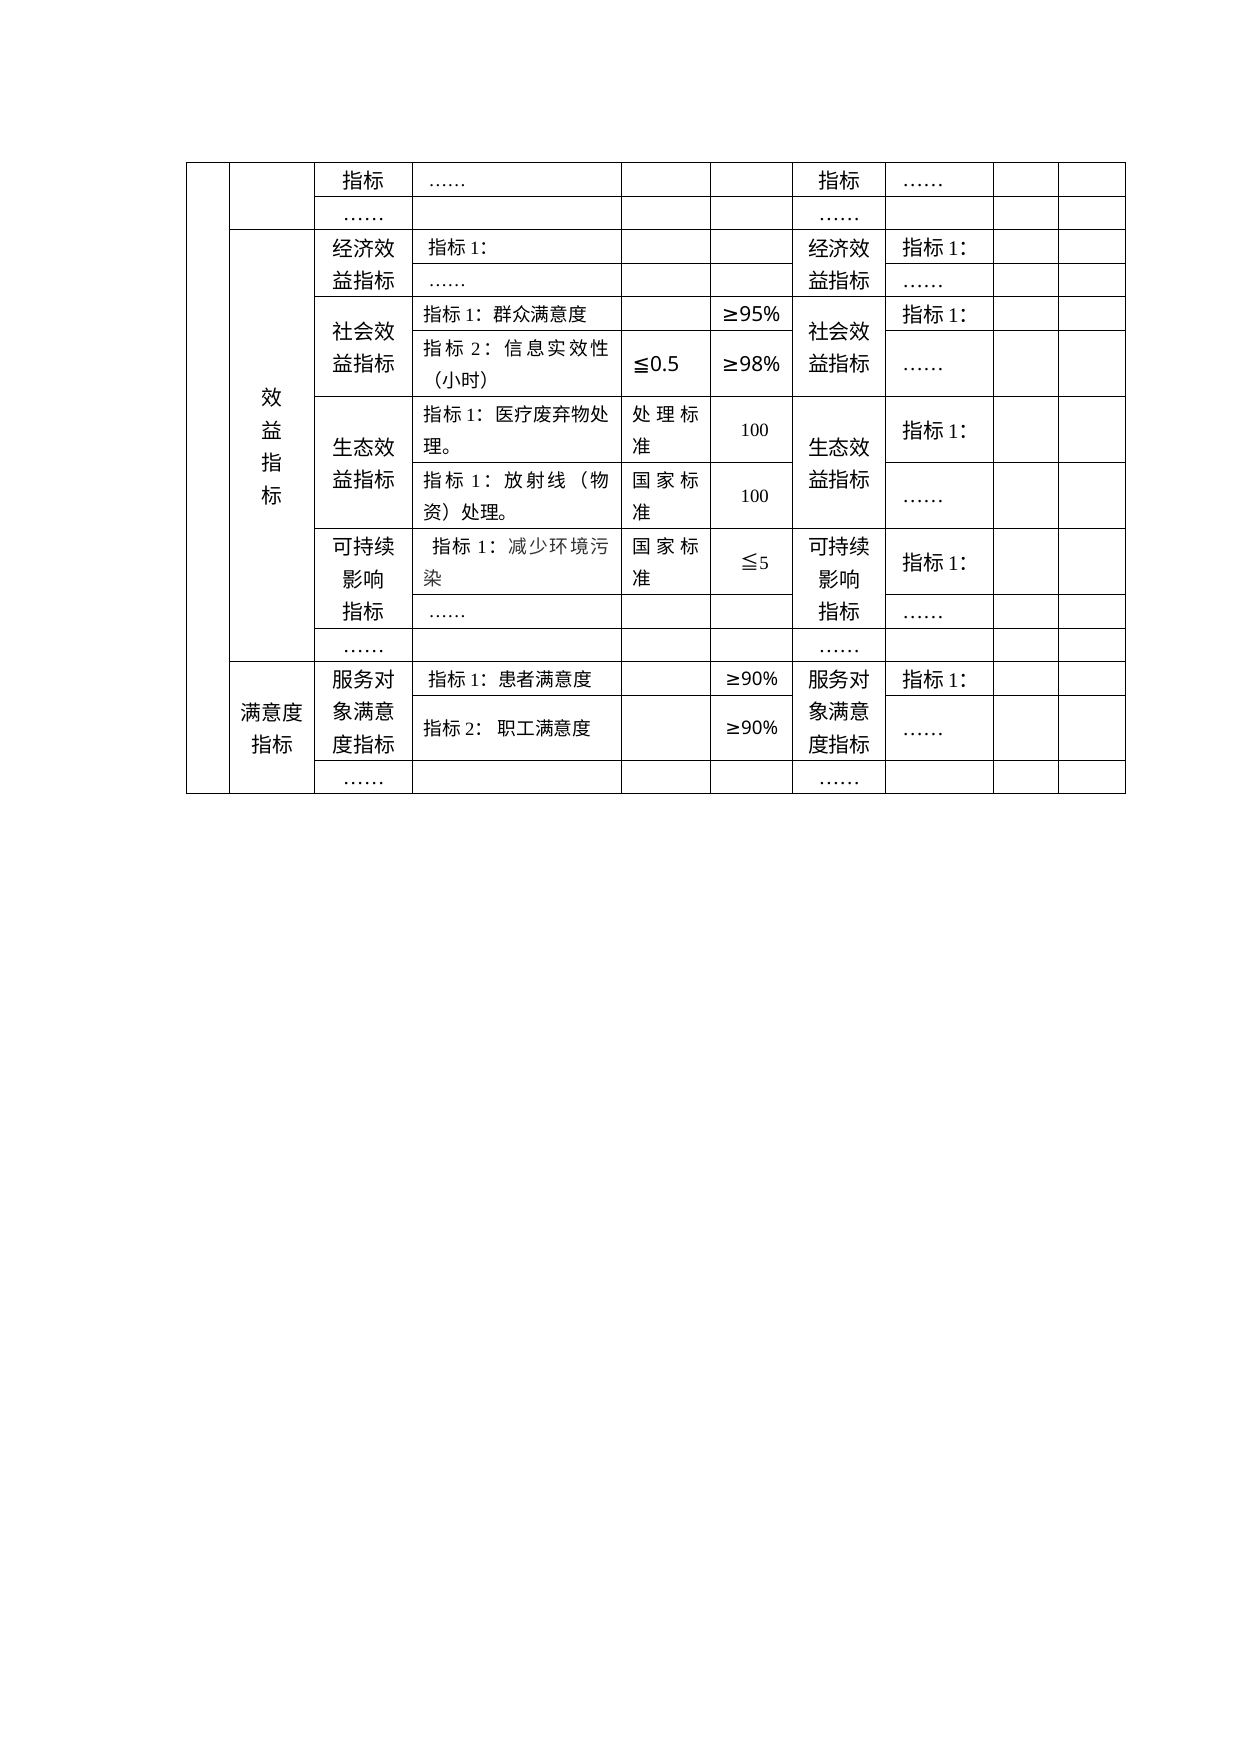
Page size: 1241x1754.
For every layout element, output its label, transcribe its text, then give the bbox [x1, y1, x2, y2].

table_cell [622, 163, 710, 196]
table_cell [886, 197, 993, 229]
table_cell 指标1： [886, 662, 993, 694]
table_cell [622, 595, 710, 627]
table_cell 满意度指标 [230, 662, 314, 793]
table_cell 指标1：群众满意度 [413, 297, 621, 330]
table_cell [994, 696, 1058, 759]
table_cell [711, 230, 792, 263]
table_cell [413, 197, 621, 229]
table_cell 国家标准 [622, 529, 710, 594]
table_cell [994, 397, 1058, 462]
table_cell ≥95% [711, 297, 792, 330]
table_cell …… [793, 197, 885, 229]
table_cell [1059, 163, 1125, 196]
table_cell [994, 761, 1058, 793]
table_cell [711, 595, 792, 627]
table_cell [1059, 595, 1125, 627]
table_cell [994, 297, 1058, 330]
table_cell 社会效 益指标 [793, 297, 885, 396]
table_cell [994, 197, 1058, 229]
table_cell [994, 163, 1058, 196]
table_cell [622, 297, 710, 330]
table_cell [1059, 529, 1125, 594]
table_cell 国家标准 [622, 463, 710, 528]
table_cell …… [413, 264, 621, 296]
table_cell 指标1：医疗废弃物处理。 [413, 397, 621, 462]
table_cell …… [315, 629, 412, 661]
table_cell 可持续 影响 指标 [793, 529, 885, 627]
table_cell …… [886, 264, 993, 296]
table_cell ≦0.5 [622, 331, 710, 396]
table_cell [994, 629, 1058, 661]
table_cell [622, 197, 710, 229]
table_cell 指标1： [886, 397, 993, 462]
table_cell …… [793, 761, 885, 793]
table_cell …… [886, 463, 993, 528]
table_cell [622, 264, 710, 296]
table_cell [994, 463, 1058, 528]
table_cell [711, 761, 792, 793]
table_cell 经济效 益指标 [793, 230, 885, 296]
table_cell 指标1： [886, 230, 993, 263]
table_cell [413, 629, 621, 661]
table_cell 指标1：患者满意度 [413, 662, 621, 694]
table_cell 可持续影响 指标 [315, 529, 412, 627]
table_cell 生态效益指标 [315, 397, 412, 528]
table_cell [711, 264, 792, 296]
table_cell [1059, 463, 1125, 528]
table_cell …… [793, 629, 885, 661]
table_cell 服务对 象满意 度指标 [793, 662, 885, 759]
table_cell …… [315, 761, 412, 793]
table_cell [622, 629, 710, 661]
table_cell ≥90% [711, 662, 792, 694]
table_cell [1059, 397, 1125, 462]
table_cell [1059, 662, 1125, 694]
table_cell [711, 197, 792, 229]
table_cell [622, 696, 710, 759]
table_cell [622, 761, 710, 793]
table_cell …… [886, 696, 993, 759]
table_cell [1059, 230, 1125, 263]
table_cell 指标1： [886, 297, 993, 330]
table_cell [711, 629, 792, 661]
table_cell [711, 163, 792, 196]
table_cell [413, 761, 621, 793]
table_cell ≦5 [711, 529, 792, 594]
table_cell 100 [711, 463, 792, 528]
table_cell [1059, 331, 1125, 396]
table_cell …… [413, 163, 621, 196]
table_cell [994, 230, 1058, 263]
table_cell ≥98% [711, 331, 792, 396]
table_cell 成本 指标 [315, 163, 412, 196]
table_cell [1059, 629, 1125, 661]
table_cell 指标1：减少环境污染 [413, 529, 621, 594]
table_cell 指标2：信息实效性（小时） [413, 331, 621, 396]
table_cell …… [413, 595, 621, 627]
table_cell 效 益 指 标 [230, 230, 314, 661]
table_cell …… [315, 197, 412, 229]
table_cell [886, 629, 993, 661]
table_cell [994, 662, 1058, 694]
table_cell [1059, 197, 1125, 229]
table_cell [1059, 297, 1125, 330]
table_cell [1059, 696, 1125, 759]
table_cell …… [886, 331, 993, 396]
table_cell [1059, 264, 1125, 296]
table_cell 指标1： [413, 230, 621, 263]
table_cell 社会效益指标 [315, 297, 412, 396]
table_cell 生态效益指标 [793, 397, 885, 528]
table_cell …… [886, 163, 993, 196]
table_cell 100 [711, 397, 792, 462]
table_cell [622, 662, 710, 694]
table_cell [994, 331, 1058, 396]
table_cell [994, 529, 1058, 594]
table_cell 成本 指标 [793, 163, 885, 196]
table_cell 指标1： [886, 529, 993, 594]
table_cell [622, 230, 710, 263]
table_cell 指标1：放射线（物资）处理。 [413, 463, 621, 528]
table_cell [994, 264, 1058, 296]
table_cell [1059, 761, 1125, 793]
table_cell …… [886, 595, 993, 627]
table_cell 经济效益指标 [315, 230, 412, 296]
table_cell [994, 595, 1058, 627]
table_cell 处理标准 [622, 397, 710, 462]
table_cell 指标2： 职工满意度 [413, 696, 621, 759]
table_cell [886, 761, 993, 793]
table_cell 服务对象满意度指标 [315, 662, 412, 759]
table_cell ≥90% [711, 696, 792, 759]
